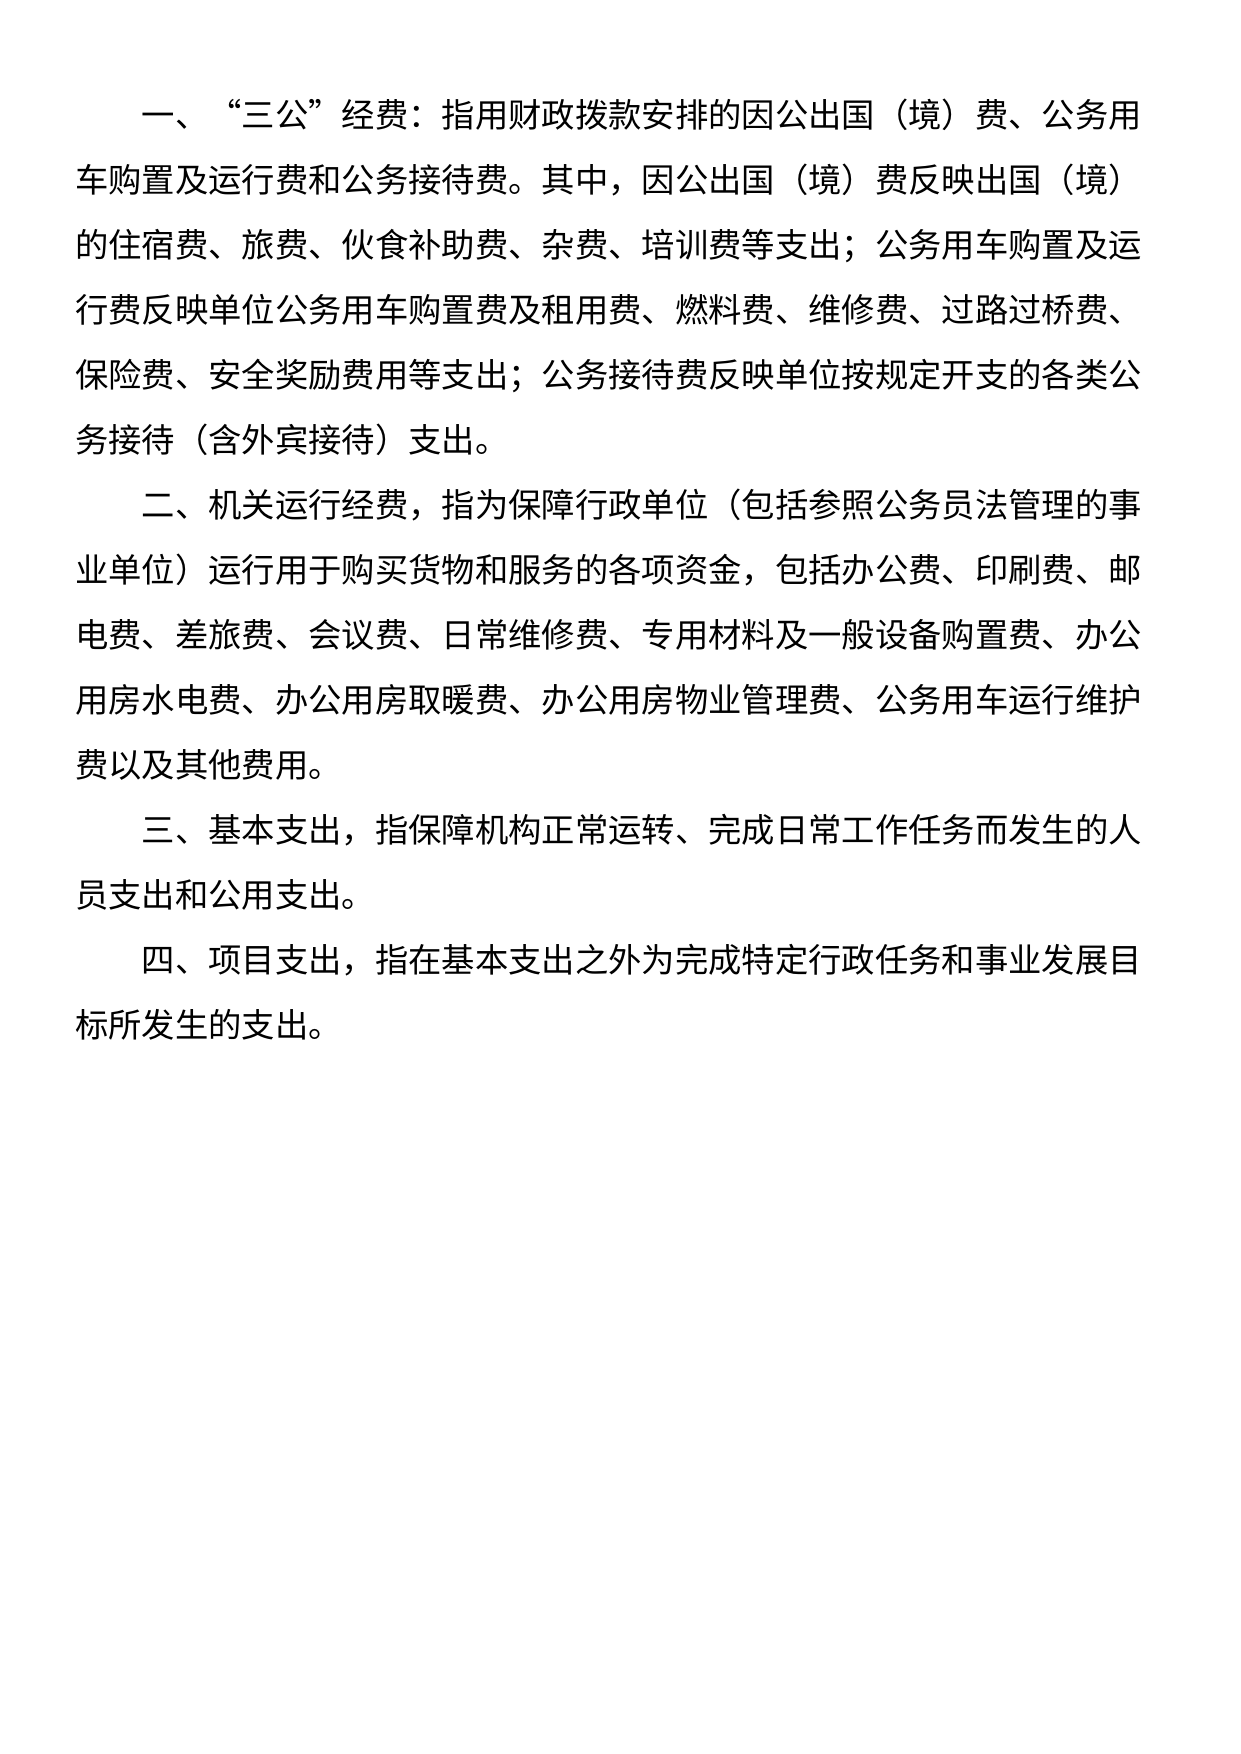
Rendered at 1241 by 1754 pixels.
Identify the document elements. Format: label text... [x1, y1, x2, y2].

text 三、基本支出，指保障机构正常运转、完成日常工作任务而发生的人员支出和公用支出。 [75, 796, 1165, 926]
text 一、“三公”经费：指用财政拨款安排的因公出国（境）费、公务用车购置及运行费和公务接待费。其中，因公出国（境）费反映出国（境）的住宿费、旅费、伙食补助费、杂费、培训费等支出；公务用车购置及运行费反映单位公务用车购置费及租用费、燃料费、维修费、过路过桥费、保险费、安全奖励费用等支出；公务接待费反映单位按规定开支的各类公务接待（含外宾接待）支出。 [75, 81, 1165, 471]
text 四、项目支出，指在基本支出之外为完成特定行政任务和事业发展目标所发生的支出。 [75, 926, 1165, 1056]
text 二、机关运行经费，指为保障行政单位（包括参照公务员法管理的事业单位）运行用于购买货物和服务的各项资金，包括办公费、印刷费、邮电费、差旅费、会议费、日常维修费、专用材料及一般设备购置费、办公用房水电费、办公用房取暖费、办公用房物业管理费、公务用车运行维护费以及其他费用。 [75, 471, 1165, 796]
